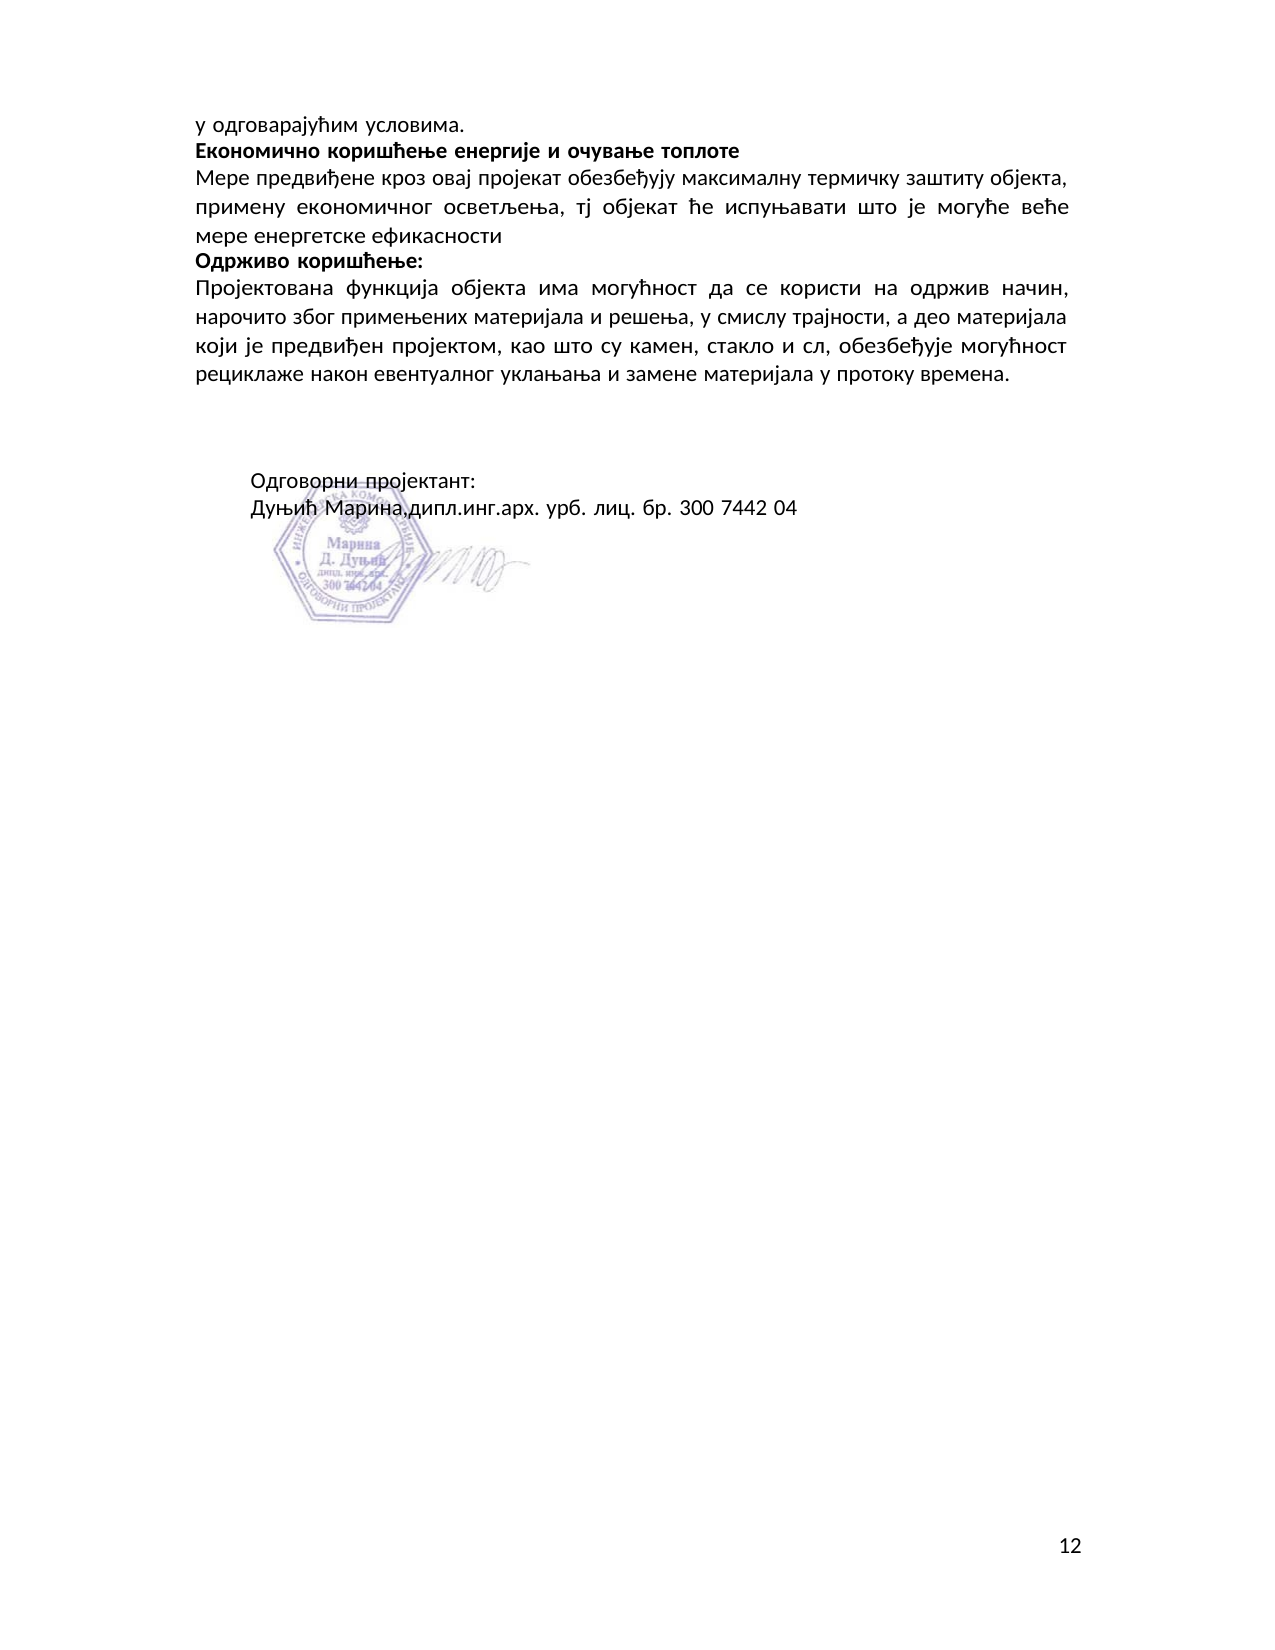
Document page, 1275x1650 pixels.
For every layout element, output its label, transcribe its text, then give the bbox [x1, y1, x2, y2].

text Пројектована функција објекта има могућност да се користи на одржив начин, нарочито због примењених материјала и решења, у смислу трајности, а део материјала који је предвиђен пројектом, као што су камен, стакло и сл, обезбеђује могућност рециклаже након евентуалног уклањања и замене материјала у протоку времена. [195, 273, 1069, 388]
text у одговарајућим условима. [195, 112, 1135, 138]
subtitle Економично коришћење енергије и очување топлоте [195, 138, 1135, 163]
text Дуњић Марина,дипл.инг.арх. урб. лиц. бр. 300 7442 04 [250, 494, 1135, 521]
text Одговорни пројектант: [250, 467, 1135, 494]
picture [271, 521, 532, 628]
text Мере предвиђене кроз овај пројекат обезбеђују максималну термичку заштиту објекта, примену економичног осветљења, тј објекат ће испуњавати што је могуће веће мере енергетске ефикасности [195, 163, 1069, 249]
subtitle Одрживо коришћење: [195, 250, 1135, 273]
